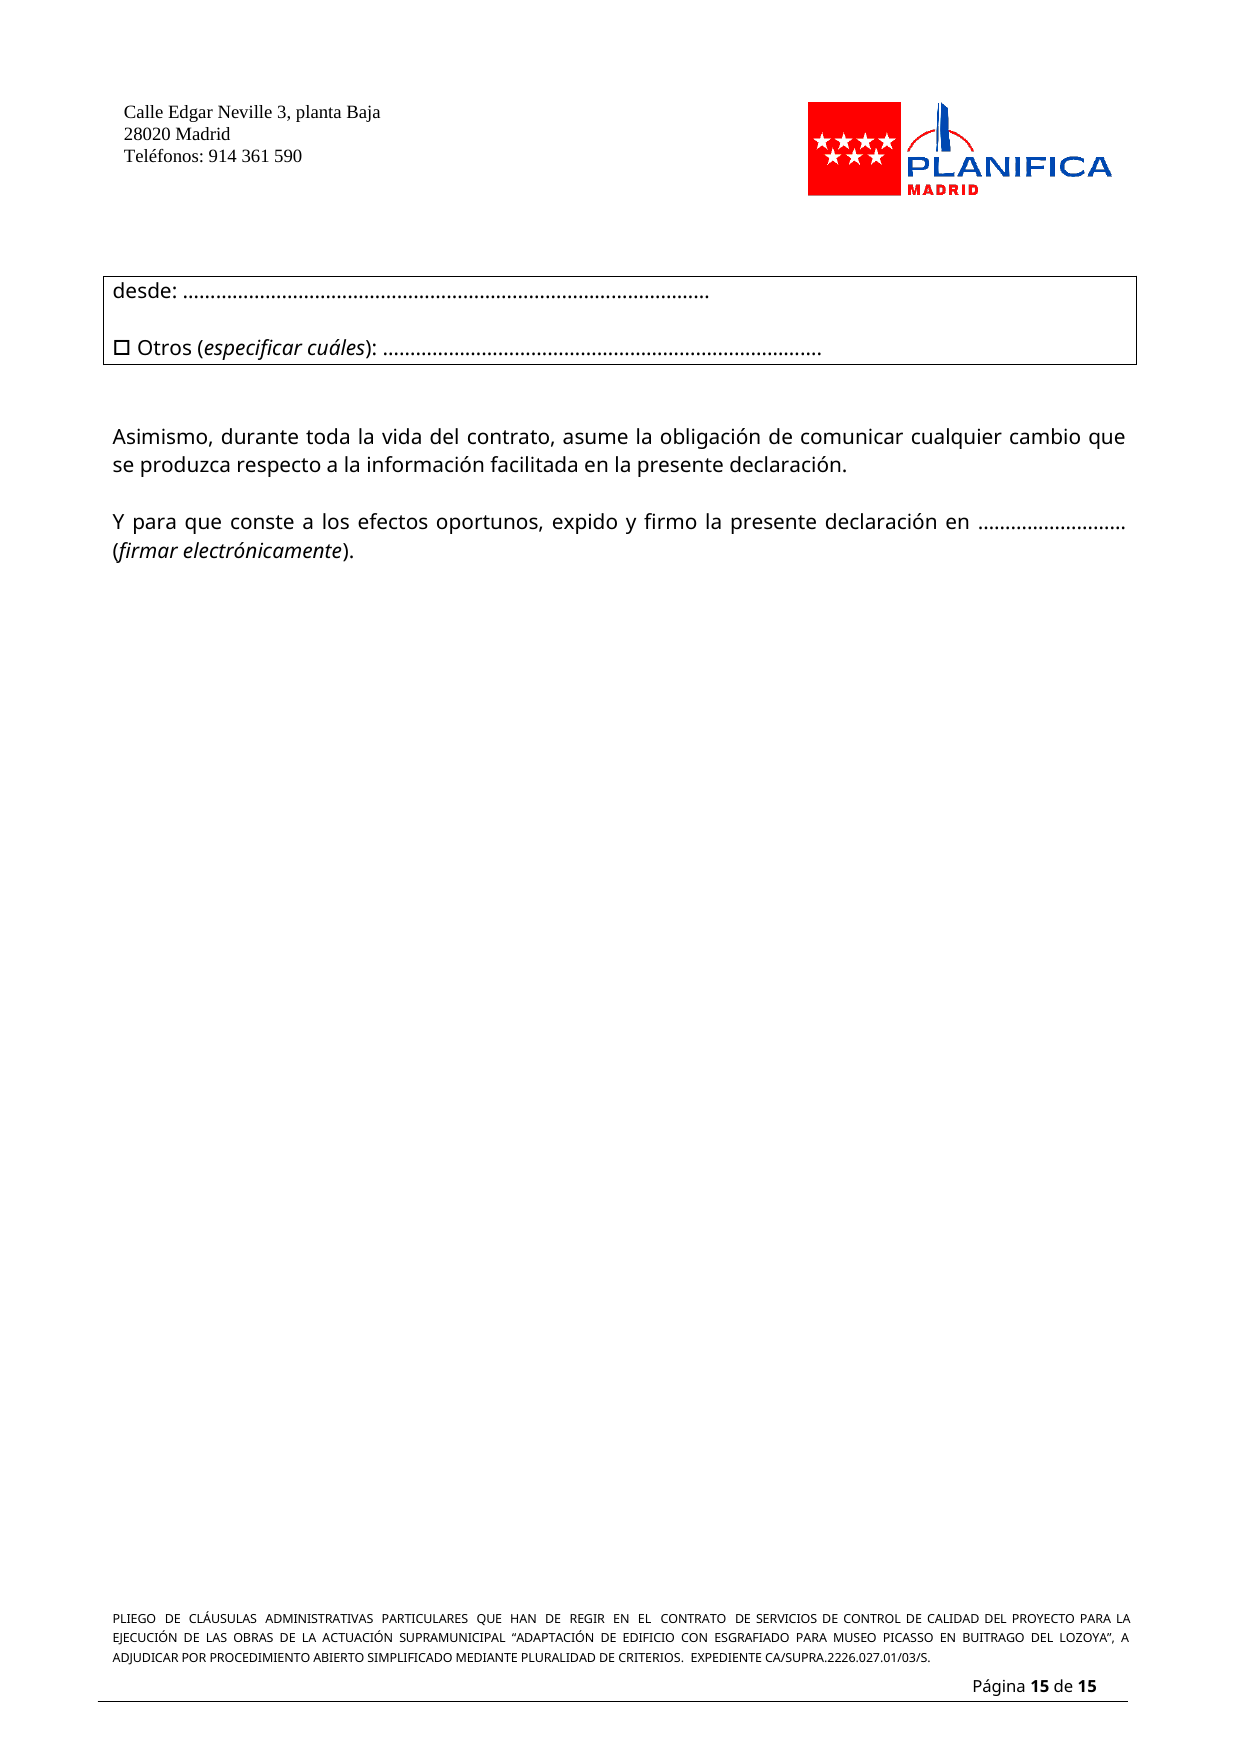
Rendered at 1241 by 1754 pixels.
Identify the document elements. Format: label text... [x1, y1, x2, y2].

text Otros (especificar cuáles): ………………………………………………….…………………. [104, 332, 1136, 364]
picture [807, 101, 1121, 196]
text Los servicios asociados (tránsito, call center,…) que se realicen con los datos personales se prestarán desde: …………………………………………………………………………………… [104, 277, 1136, 305]
text Y para que conste a los efectos oportunos, expido y firmo la presente declaración en ……………………… (firmar electrónicamente). [112, 507, 1128, 564]
text Asimismo, durante toda la vida del contrato, asume la obligación de comunicar cualquier cambio que se produzca respecto a la información facilitada en la presente declaración. [112, 422, 1128, 479]
